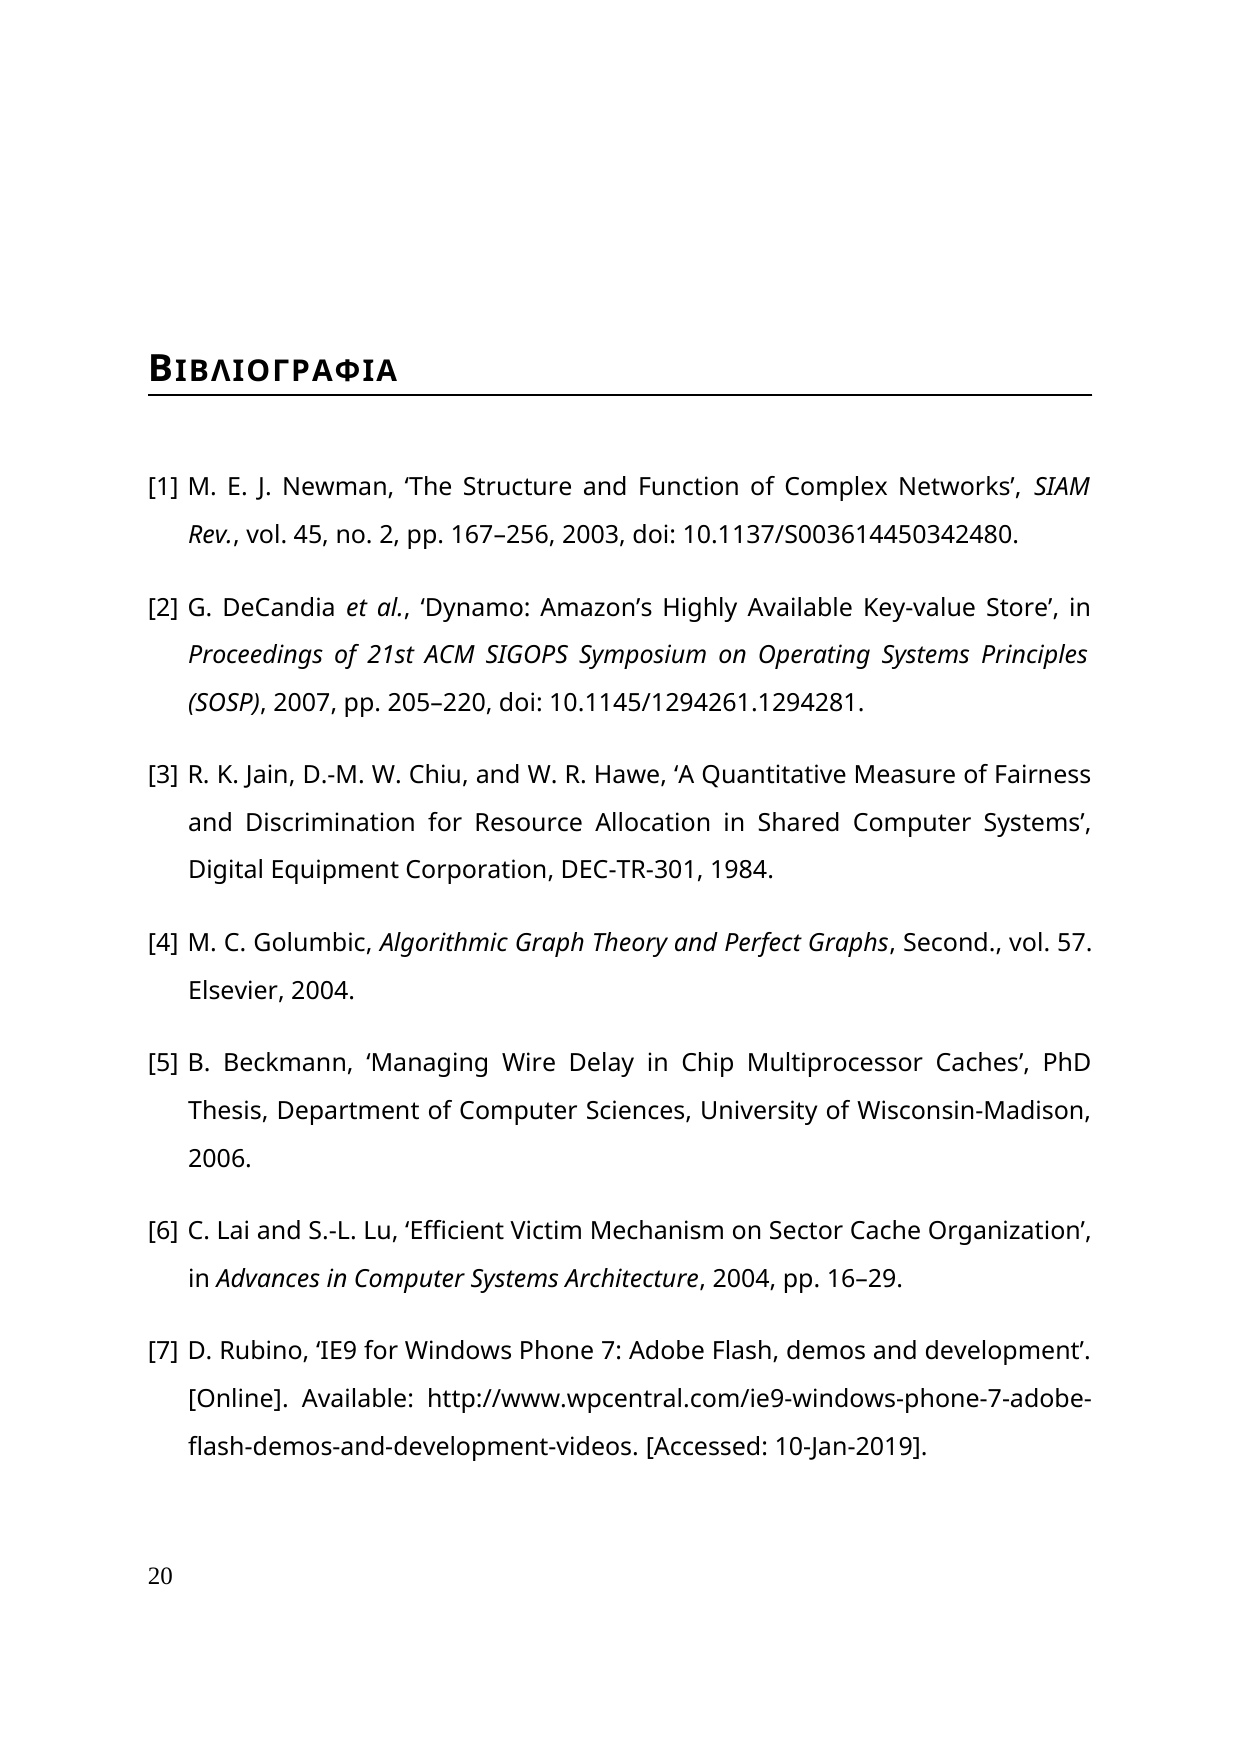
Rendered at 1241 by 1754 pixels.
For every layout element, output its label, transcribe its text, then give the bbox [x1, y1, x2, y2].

subtitle Βιβλιογραφια [148, 341, 1092, 394]
text [7] D. Rubino, ‘IE9 for Windows Phone 7: Adobe Flash, demos and development’. [Online]. Available: http://www.wpcentral.com/ie9-windows-phone-7-adobe-flash-demos-and-development-videos. [Accessed: 10-Jan-2019]. [148, 1333, 1092, 1462]
text [2] G. DeCandia et al., ‘Dynamo: Amazon’s Highly Available Key-value Store’, in Proceedings of 21st ACM SIGOPS Symposium on Operating Systems Principles (SOSP), 2007, pp. 205–220, doi: 10.1145/1294261.1294281. [148, 589, 1092, 718]
text [4] M. C. Golumbic, Algorithmic Graph Theory and Perfect Graphs, Second., vol. 57. Elsevier, 2004. [148, 925, 1092, 1006]
text [3] R. K. Jain, D.-M. W. Chiu, and W. R. Hawe, ‘A Quantitative Measure of Fairness and Discrimination for Resource Allocation in Shared Computer Systems’, Digital Equipment Corporation, DEC-TR-301, 1984. [148, 757, 1092, 886]
text [6] C. Lai and S.-L. Lu, ‘Efficient Victim Mechanism on Sector Cache Organization’, in Advances in Computer Systems Architecture, 2004, pp. 16–29. [148, 1213, 1092, 1294]
text [5] B. Beckmann, ‘Managing Wire Delay in Chip Multiprocessor Caches’, PhD Thesis, Department of Computer Sciences, University of Wisconsin-Madison, 2006. [148, 1045, 1092, 1174]
text [1] M. E. J. Newman, ‘The Structure and Function of Complex Networks’, SIAM Rev., vol. 45, no. 2, pp. 167–256, 2003, doi: 10.1137/S003614450342480. [148, 469, 1092, 551]
